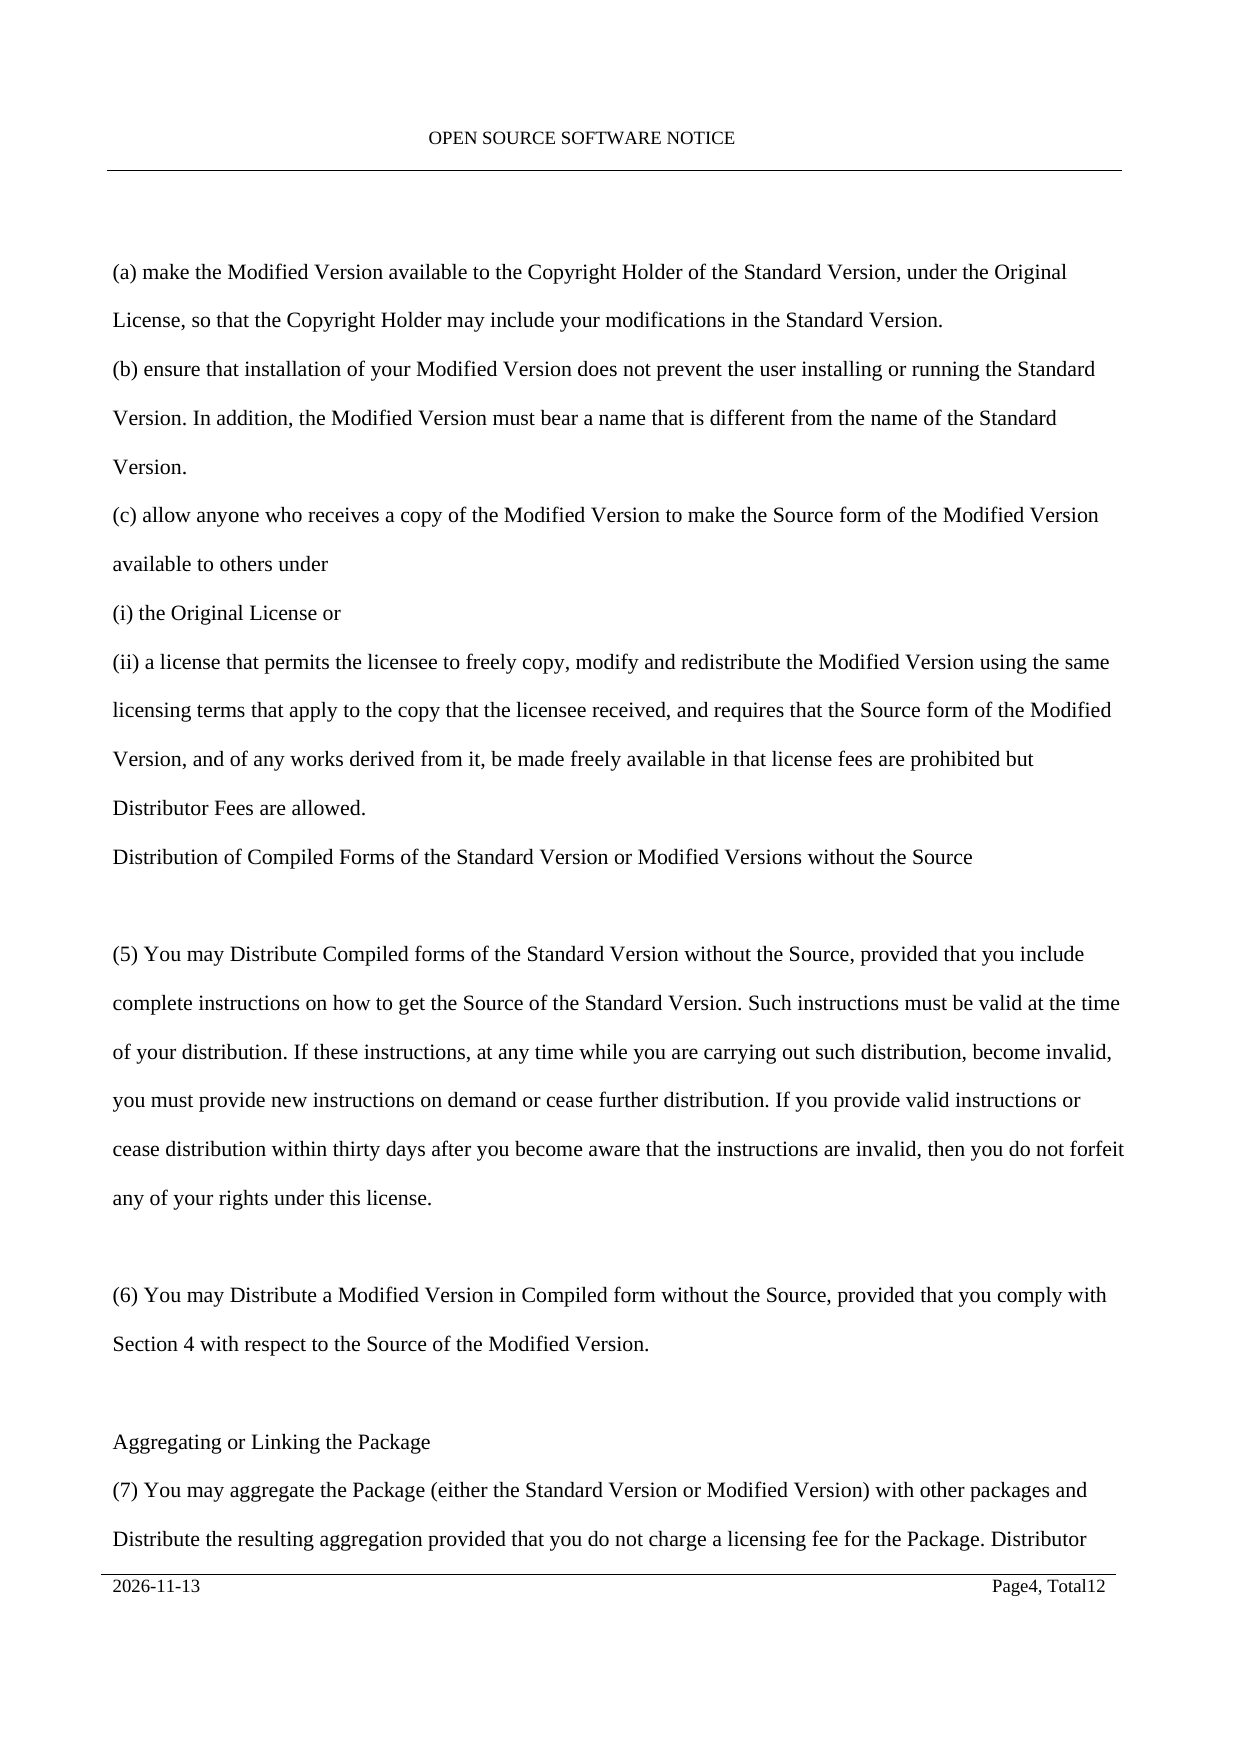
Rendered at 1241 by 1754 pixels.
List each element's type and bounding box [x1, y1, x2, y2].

text [112, 206, 1128, 1555]
